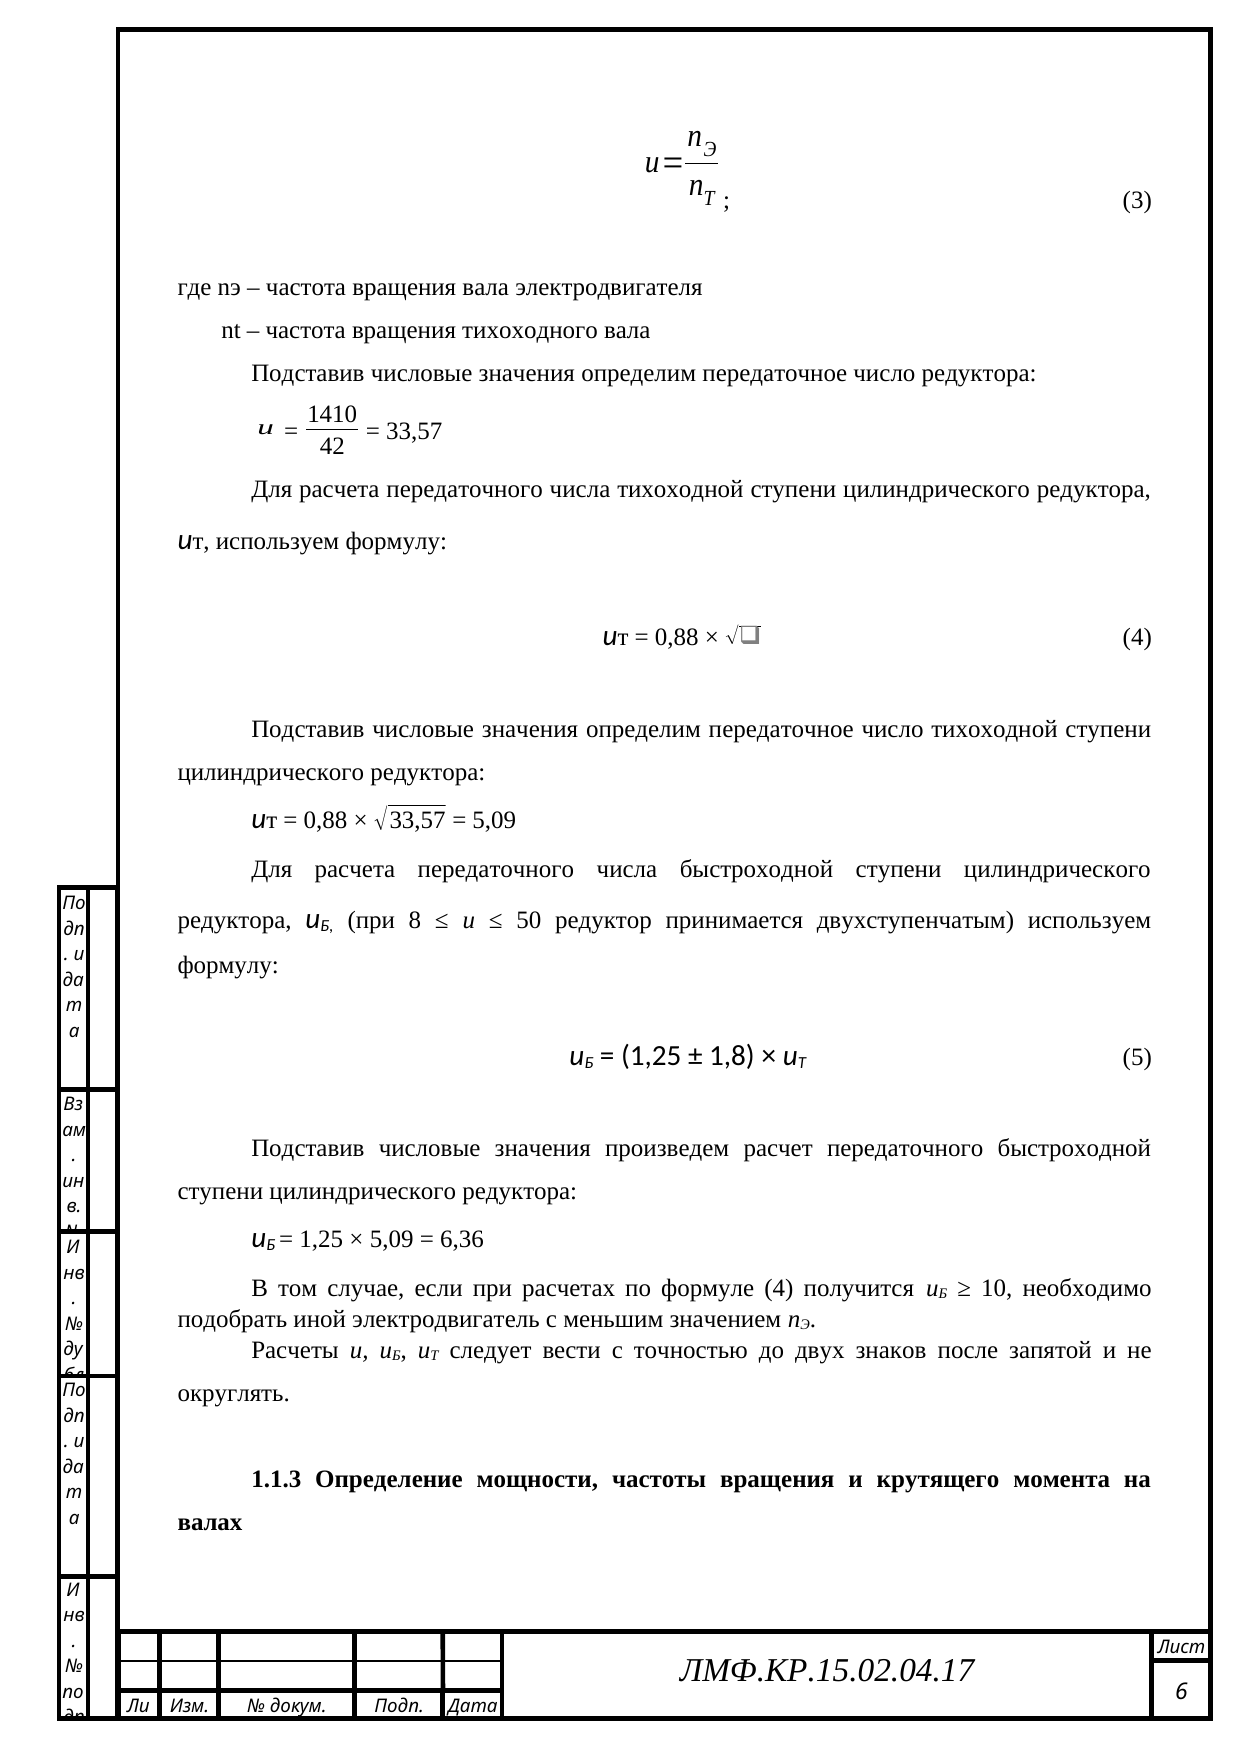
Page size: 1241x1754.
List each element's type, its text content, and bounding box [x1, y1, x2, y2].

text ит = 0,88 × = 5,09 [177, 800, 1152, 836]
text Для расчета передаточного числа тихоходной ступени цилиндрического редуктора, ит, используем формулу: [177, 474, 1152, 557]
text Подставив числовые значения определим передаточное число редуктора: [177, 358, 1152, 387]
text Подставив числовые значения определим передаточное число тихоходной ступени цилиндрического редуктора: [177, 714, 1152, 786]
text 1.1.3 Определение мощности, частоты вращения и крутящего момента на валах [177, 1464, 1152, 1536]
text где nэ – частота вращения вала электродвигателя [177, 272, 1152, 300]
text uБ = (1,25 ± 1,8) × иТ (5) [177, 1037, 1152, 1072]
text Для расчета передаточного числа быстроходной ступени цилиндрического редуктора, uБ, (при 8 ≤ и ≤ 50 редуктор принимается двухступенчатым) используем формулу: [177, 854, 1152, 979]
text В том случае, если при расчетах по формуле (4) получится иБ ≥ 10, необходимо подобрать иной электродвигатель с меньшим значением nЭ. [177, 1273, 1152, 1333]
text = = 33,57 [177, 401, 1152, 460]
text uБ = 1,25 × 5,09 = 6,36 [177, 1219, 1152, 1255]
text Расчеты и, иБ, иТ следует вести с точностью до двух знаков после запятой и не округлять. [177, 1335, 1152, 1407]
text nt – частота вращения тихоходного вала [177, 315, 1152, 343]
text ит = 0,88 × (4) [177, 617, 1152, 653]
text ; (3) [177, 118, 1152, 214]
text Подставив числовые значения произведем расчет передаточного быстроходной ступени цилиндрического редуктора: [177, 1133, 1152, 1205]
